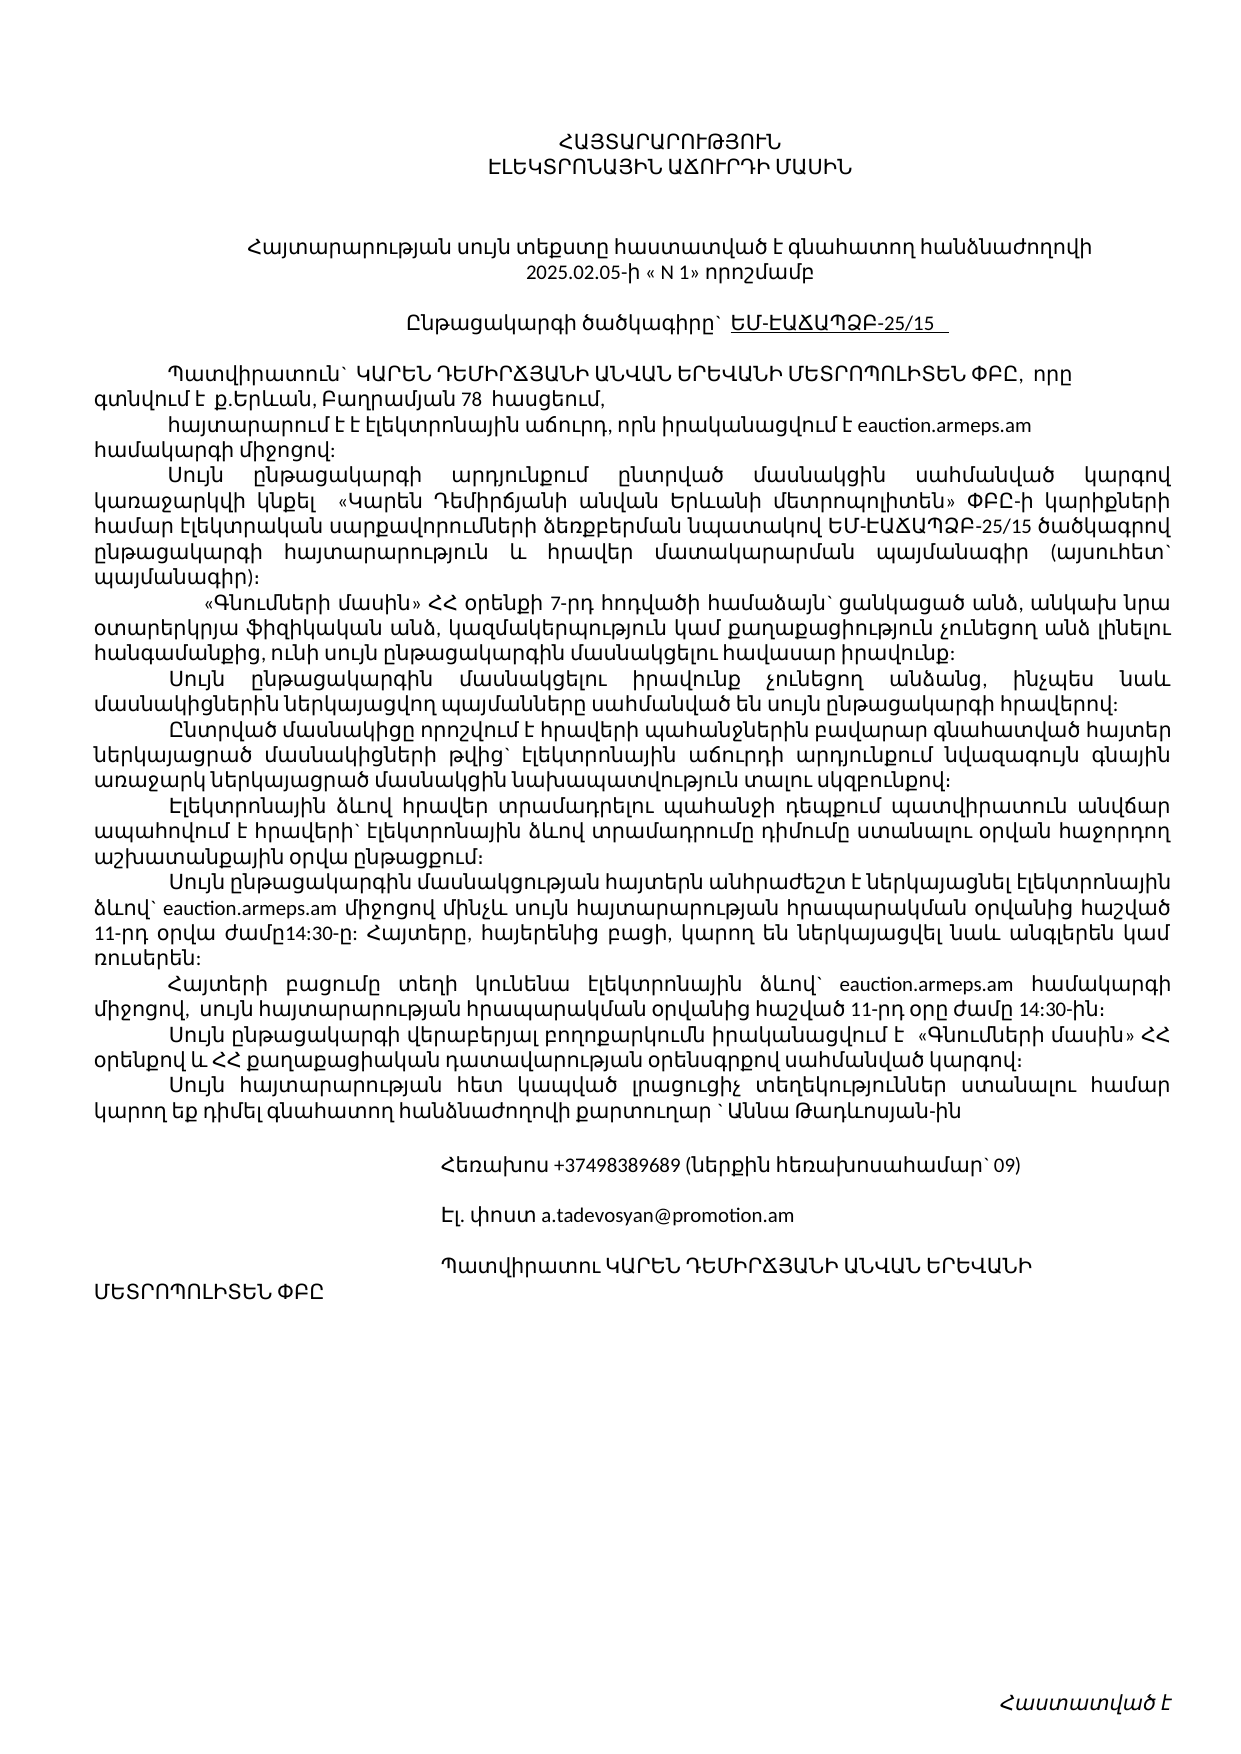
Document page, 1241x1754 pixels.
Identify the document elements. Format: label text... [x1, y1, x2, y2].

text Ընթացակարգի ծածկագիրը` ԵՄ-ԷԱՃԱՊՁԲ-25/15 [94, 310, 1171, 336]
text Էլ. փոստ a.tadevosyan@promotion.am [94, 1203, 1171, 1228]
text ՀԱՅՏԱՐԱՐՈՒԹՅՈՒՆ [94, 129, 1171, 154]
text Հեռախոս +37498389689 (ներքին հեռախոսահամար` 09) [94, 1152, 1171, 1177]
text հայտարարում է է էլեկտրոնային աճուրդ, որն իրականացվում է eauction.armeps.am համակարգի միջոցով: [94, 412, 1171, 463]
text Սույն ընթացակարգի արդյունքում ընտրված մասնակցին սահմանված կարգով կառաջարկվի կնքել «Կարեն Դեմիրճյանի անվան Երևանի մետրոպոլիտեն» ՓԲԸ-ի կարիքների համար էլեկտրական սարքավորումների ձեռքբերման նպատակով ԵՄ-ԷԱՃԱՊՁԲ-25/15 ծածկագրով ընթացակարգի հայտարարություն և հրավեր մատակարարման պայմանագիր (այսուհետ` պայմանագիր)։ [94, 463, 1171, 590]
text Պատվիրատու ԿԱՐԵՆ ԴԵՄԻՐՃՅԱՆԻ ԱՆՎԱՆ ԵՐԵՎԱՆԻ ՄԵՏՐՈՊՈԼԻՏԵՆ ՓԲԸ [94, 1253, 1171, 1304]
text Հայտերի բացումը տեղի կունենա էլեկտրոնային ձևով` eauction.armeps.am համակարգի միջոցով, սույն հայտարարության հրապարակման օրվանից հաշված 11-րդ օրը ժամը 14:30-ին։ [94, 971, 1171, 1022]
text Պատվիրատուն` ԿԱՐԵՆ ԴԵՄԻՐՃՅԱՆԻ ԱՆՎԱՆ ԵՐԵՎԱՆԻ ՄԵՏՐՈՊՈԼԻՏԵՆ ՓԲԸ, որը գտնվում է ք.Երևան, Բաղրամյան 78 հասցեում, [94, 361, 1171, 412]
text Էլեկտրոնային ձևով հրավեր տրամադրելու պահանջի դեպքում պատվիրատուն անվճար ապահովում է հրավերի` էլեկտրոնային ձևով տրամադրումը դիմումը ստանալու օրվան հաջորդող աշխատանքային օրվա ընթացքում։ [94, 793, 1171, 869]
text Սույն ընթացակարգի վերաբերյալ բողոքարկումն իրականացվում է «Գնումների մասին» ՀՀ օրենքով և ՀՀ քաղաքացիական դատավարության օրենսգրքով սահմանված կարգով։ [94, 1022, 1171, 1073]
text Հաստատված է [94, 1690, 1171, 1716]
text 2025.02.05 -ի « N 1» որոշմամբ [94, 259, 1171, 285]
text «Գնումների մասին» ՀՀ օրենքի 7-րդ հոդվածի համաձայն` ցանկացած անձ, անկախ նրա օտարերկրյա ֆիզիկական անձ, կազմակերպություն կամ քաղաքացիություն չունեցող անձ լինելու հանգամանքից, ունի սույն ընթացակարգին մասնակցելու հավասար իրավունք: [94, 590, 1171, 666]
text Հայտարարության սույն տեքստը հաստատված է գնահատող հանձնաժողովի [94, 234, 1171, 259]
text Ընտրված մասնակիցը որոշվում է հրավերի պահանջներին բավարար գնահատված հայտեր ներկայացրած մասնակիցների թվից` էլեկտրոնային աճուրդի արդյունքում նվազագույն գնային առաջարկ ներկայացրած մասնակցին նախապատվություն տալու սկզբունքով։ [94, 717, 1171, 793]
text ԷԼԵԿՏՐՈՆԱՅԻՆ ԱՃՈՒՐԴԻ ՄԱՍԻՆ [94, 154, 1171, 180]
text Սույն ընթացակարգին մասնակցելու իրավունք չունեցող անձանց, ինչպես նաև մասնակիցներին ներկայացվող պայմանները սահմանված են սույն ընթացակարգի հրավերով: [94, 666, 1171, 717]
text Սույն հայտարարության հետ կապված լրացուցիչ տեղեկություններ ստանալու համար կարող եք դիմել գնահատող հանձնաժողովի քարտուղար ` Աննա Թադևոսյան-ին [94, 1073, 1171, 1123]
text Սույն ընթացակարգին մասնակցության հայտերն անհրաժեշտ է ներկայացնել էլեկտրոնային ձևով` eauction.armeps.am միջոցով մինչև սույն հայտարարության հրապարակման օրվանից հաշված 11-րդ օրվա ժամը14:30-ը: Հայտերը, հայերենից բացի, կարող են ներկայացվել նաև անգլերեն կամ ռուսերեն: [94, 869, 1171, 971]
